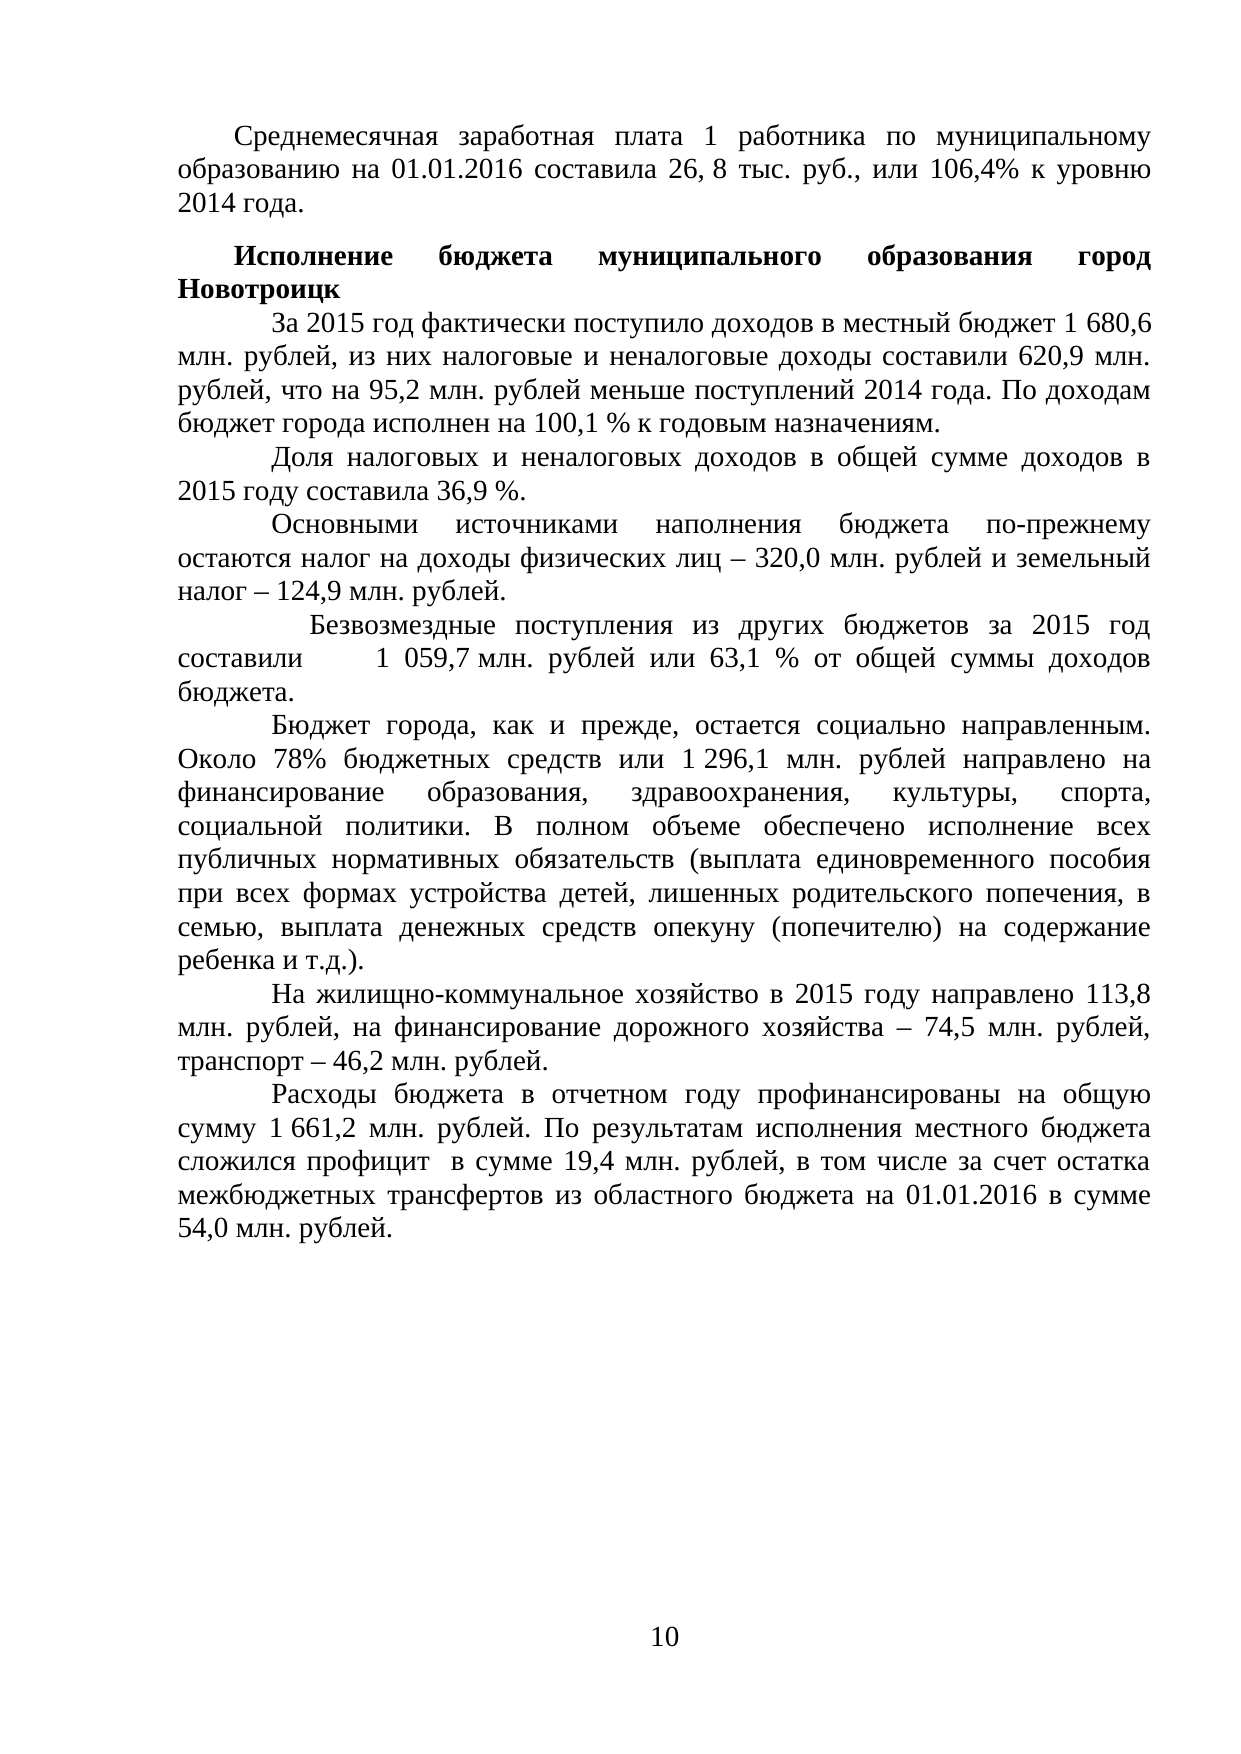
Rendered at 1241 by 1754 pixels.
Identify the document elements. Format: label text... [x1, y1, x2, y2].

text За 2015 год фактически поступило доходов в местный бюджет 1 680,6 млн. рублей, из них налоговые и неналоговые доходы составили 620,9 млн. рублей, что на 95,2 млн. рублей меньше поступлений 2014 года. По доходам бюджет города исполнен на 100,1 % к годовым назначениям. [177, 305, 1152, 439]
text Основными источниками наполнения бюджета по-прежнему остаются налог на доходы физических лиц – 320,0 млн. рублей и земельный налог – 124,9 млн. рублей. [177, 506, 1152, 607]
text Безвозмездные поступления из других бюджетов за 2015 год составили 1 059,7 млн. рублей или 63,1 % от общей суммы доходов бюджета. [177, 607, 1152, 707]
text Доля налоговых и неналоговых доходов в общей сумме доходов в 2015 году составила 36,9 %. [177, 439, 1152, 506]
text На жилищно-коммунальное хозяйство в 2015 году направлено 113,8 млн. рублей, на финансирование дорожного хозяйства – 74,5 млн. рублей, транспорт – 46,2 млн. рублей. [177, 976, 1152, 1076]
text Бюджет города, как и прежде, остается социально направленным. Около 78% бюджетных средств или 1 296,1 млн. рублей направлено на финансирование образования, здравоохранения, культуры, спорта, социальной политики. В полном объеме обеспечено исполнение всех публичных нормативных обязательств (выплата единовременного пособия при всех формах устройства детей, лишенных родительского попечения, в семью, выплата денежных средств опекуну (попечителю) на содержание ребенка и т.д.). [177, 707, 1152, 976]
text Расходы бюджета в отчетном году профинансированы на общую сумму 1 661,2 млн. рублей. По результатам исполнения местного бюджета сложился профицит в сумме 19,4 млн. рублей, в том числе за счет остатка межбюджетных трансфертов из областного бюджета на 01.01.2016 в сумме 54,0 млн. рублей. [177, 1076, 1152, 1244]
text Среднемесячная заработная плата 1 работника по муниципальному образованию на 01.01.2016 составила 26, 8 тыс. руб., или 106,4% к уровню 2014 года. [177, 118, 1152, 219]
text Исполнение бюджета муниципального образования город Новотроицк [177, 238, 1152, 305]
